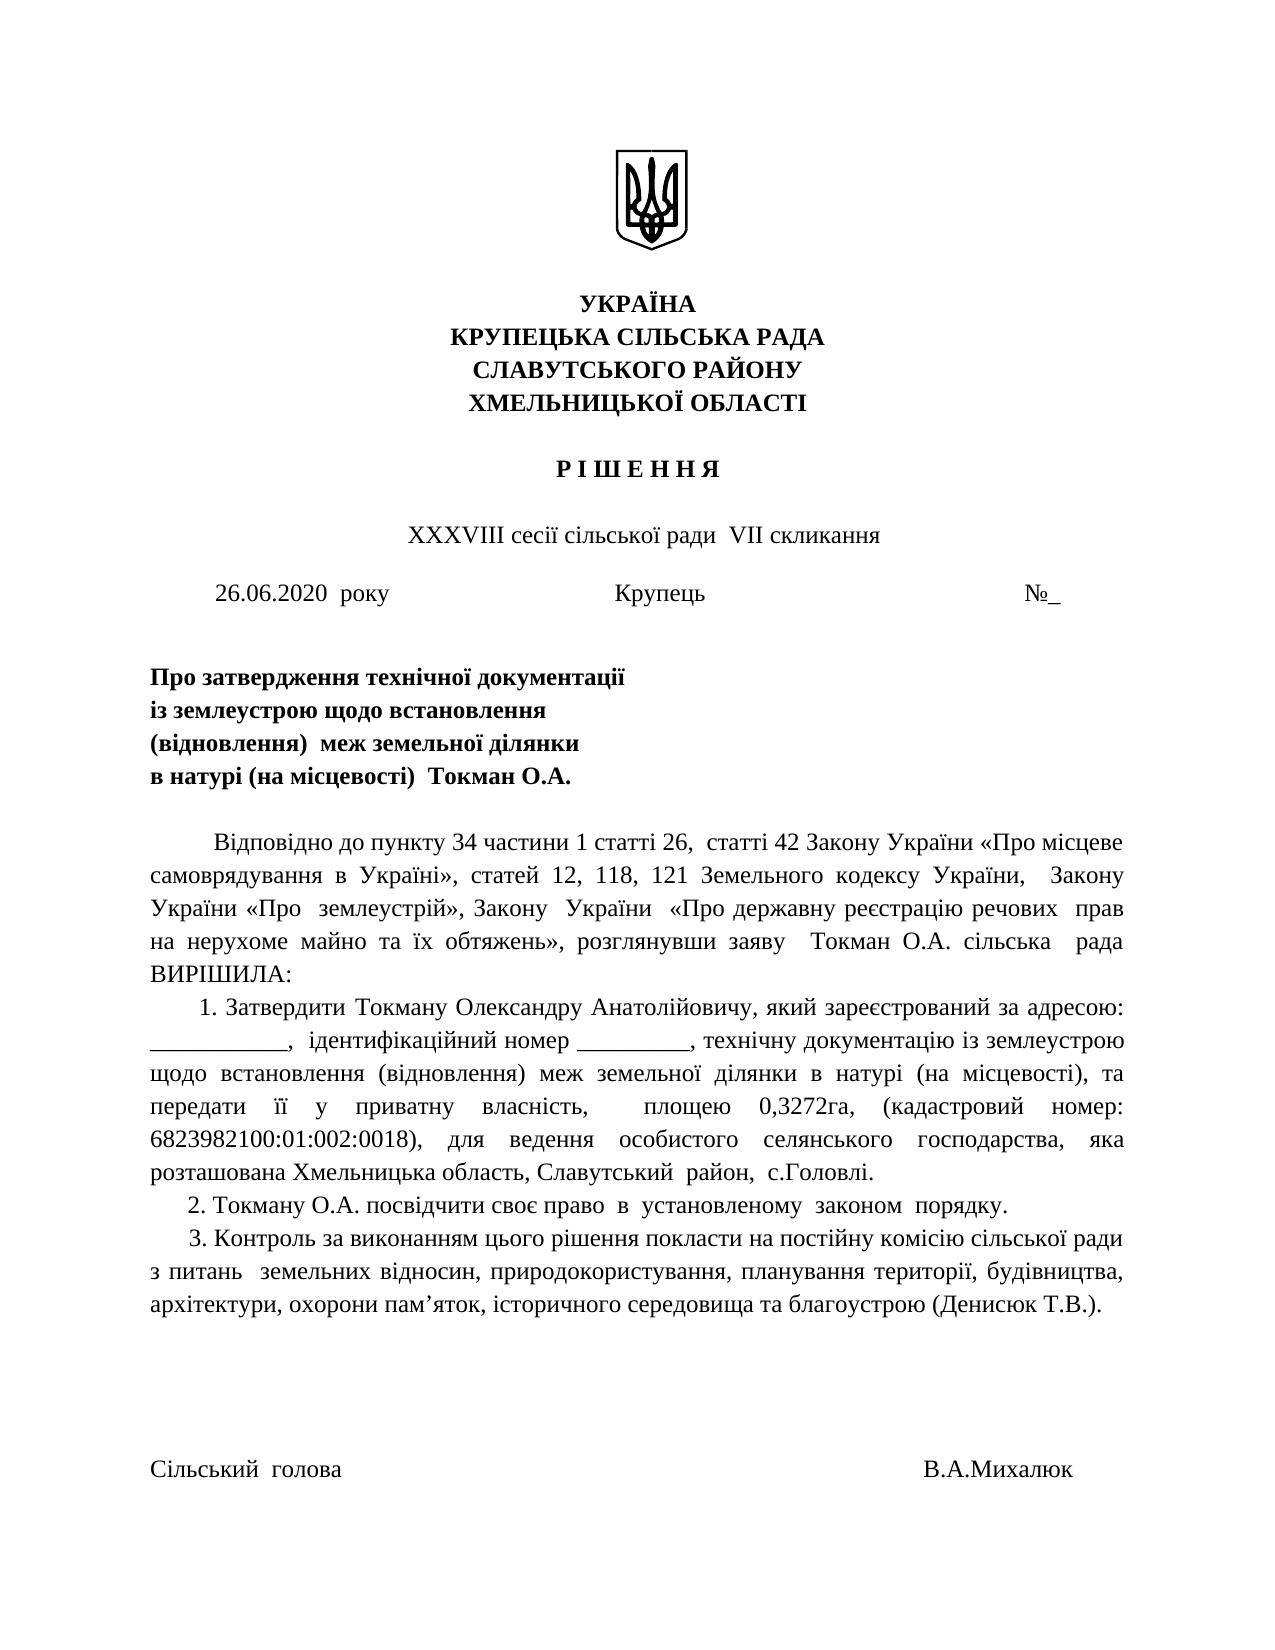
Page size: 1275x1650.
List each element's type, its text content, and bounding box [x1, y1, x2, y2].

text (відновлення) меж земельної ділянки [150, 728, 1125, 757]
text Про затвердження технічної документації [150, 662, 1125, 691]
text в натурі (на місцевості) Токман О.А. [150, 761, 1125, 789]
text 2. Токману О.А. посвідчити своє право в установленому законом порядку. [150, 1190, 1125, 1219]
text Сільський голова В.А.Михалюк [150, 1454, 1125, 1483]
text УКРАЇНА [150, 289, 1125, 318]
text Відповідно до пункту 34 частини 1 статті 26, статті 42 Закону України «Про місцеве самоврядування в Україні», статей 12, 118, 121 Земельного кодексу України, Закону України «Про землеустрій», Закону України «Про державну реєстрацію речових прав на нерухоме майно та їх обтяжень», розглянувши заяву Токман О.А. сільська рада ВИРІШИЛА: [150, 827, 1125, 988]
text ХХХVІІІ сесії сільської ради VІІ скликання [150, 520, 1125, 549]
text КРУПЕЦЬКА СІЛЬСЬКА РАДА [150, 322, 1125, 351]
text Р І Ш Е Н Н Я [150, 454, 1125, 483]
text ХМЕЛЬНИЦЬКОЇ ОБЛАСТІ [150, 388, 1125, 417]
text із землеустрою щодо встановлення [150, 695, 1125, 723]
text 1. Затвердити Токману Олександру Анатолійовичу, який зареєстрований за адресою: ___________, ідентифікаційний номер _________, технічну документацію із землеустрою щодо встановлення (відновлення) меж земельної ділянки в натурі (на місцевості), та передати її у приватну власність, площею 0,3272га, (кадастровий номер: 6823982100:01:002:0018), для ведення особистого селянського господарства, яка розташована Хмельницька область, Славутський район, с.Головлі. [150, 992, 1125, 1186]
text 26.06.2020 року Крупець №_ [150, 578, 1125, 606]
text СЛАВУТСЬКОГО РАЙОНУ [150, 355, 1125, 384]
text 3. Контроль за виконанням цього рішення покласти на постійну комісію сільської ради з питань земельних відносин, природокористування, планування території, будівництва, архітектури, охорони пам’яток, історичного середовища та благоустрою (Денисюк Т.В.). [150, 1223, 1125, 1318]
